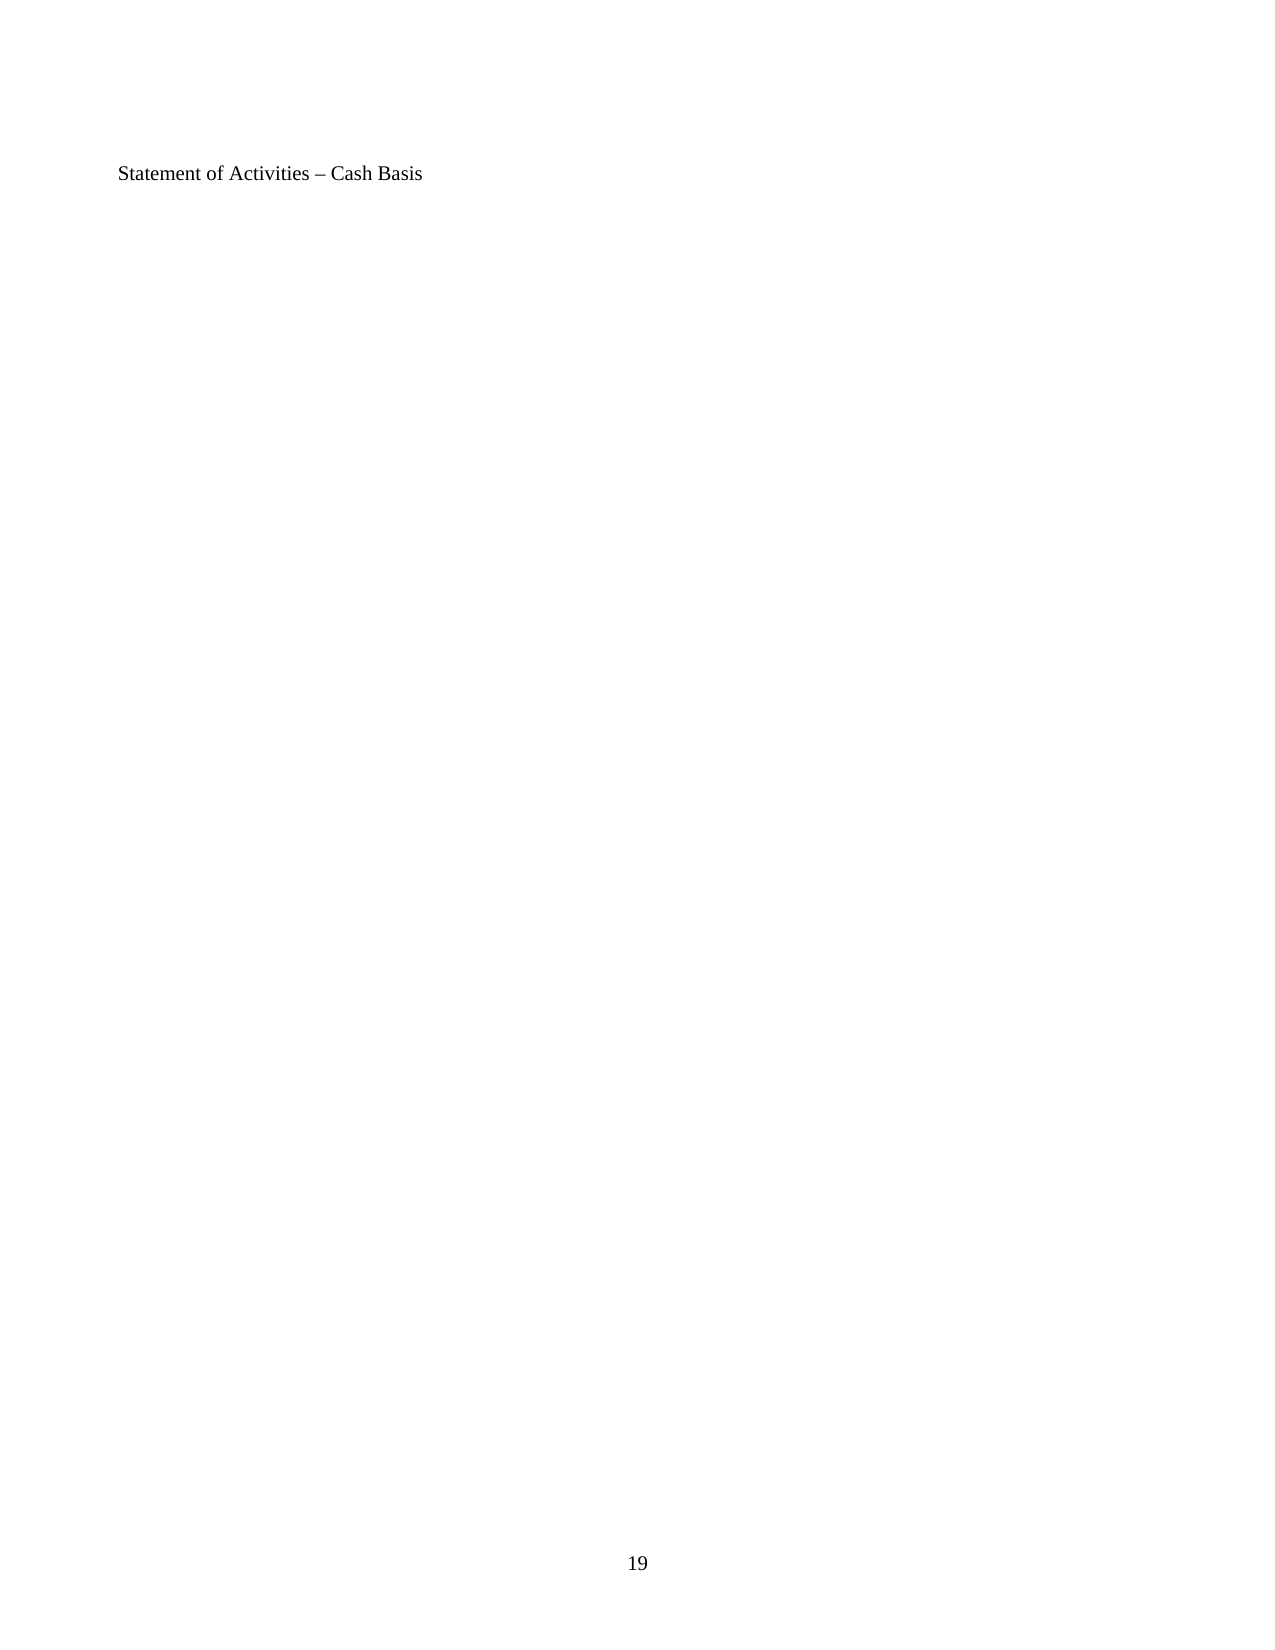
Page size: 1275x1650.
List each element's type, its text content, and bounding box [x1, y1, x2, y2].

text Statement of Activities – Cash Basis [112, 161, 1162, 184]
